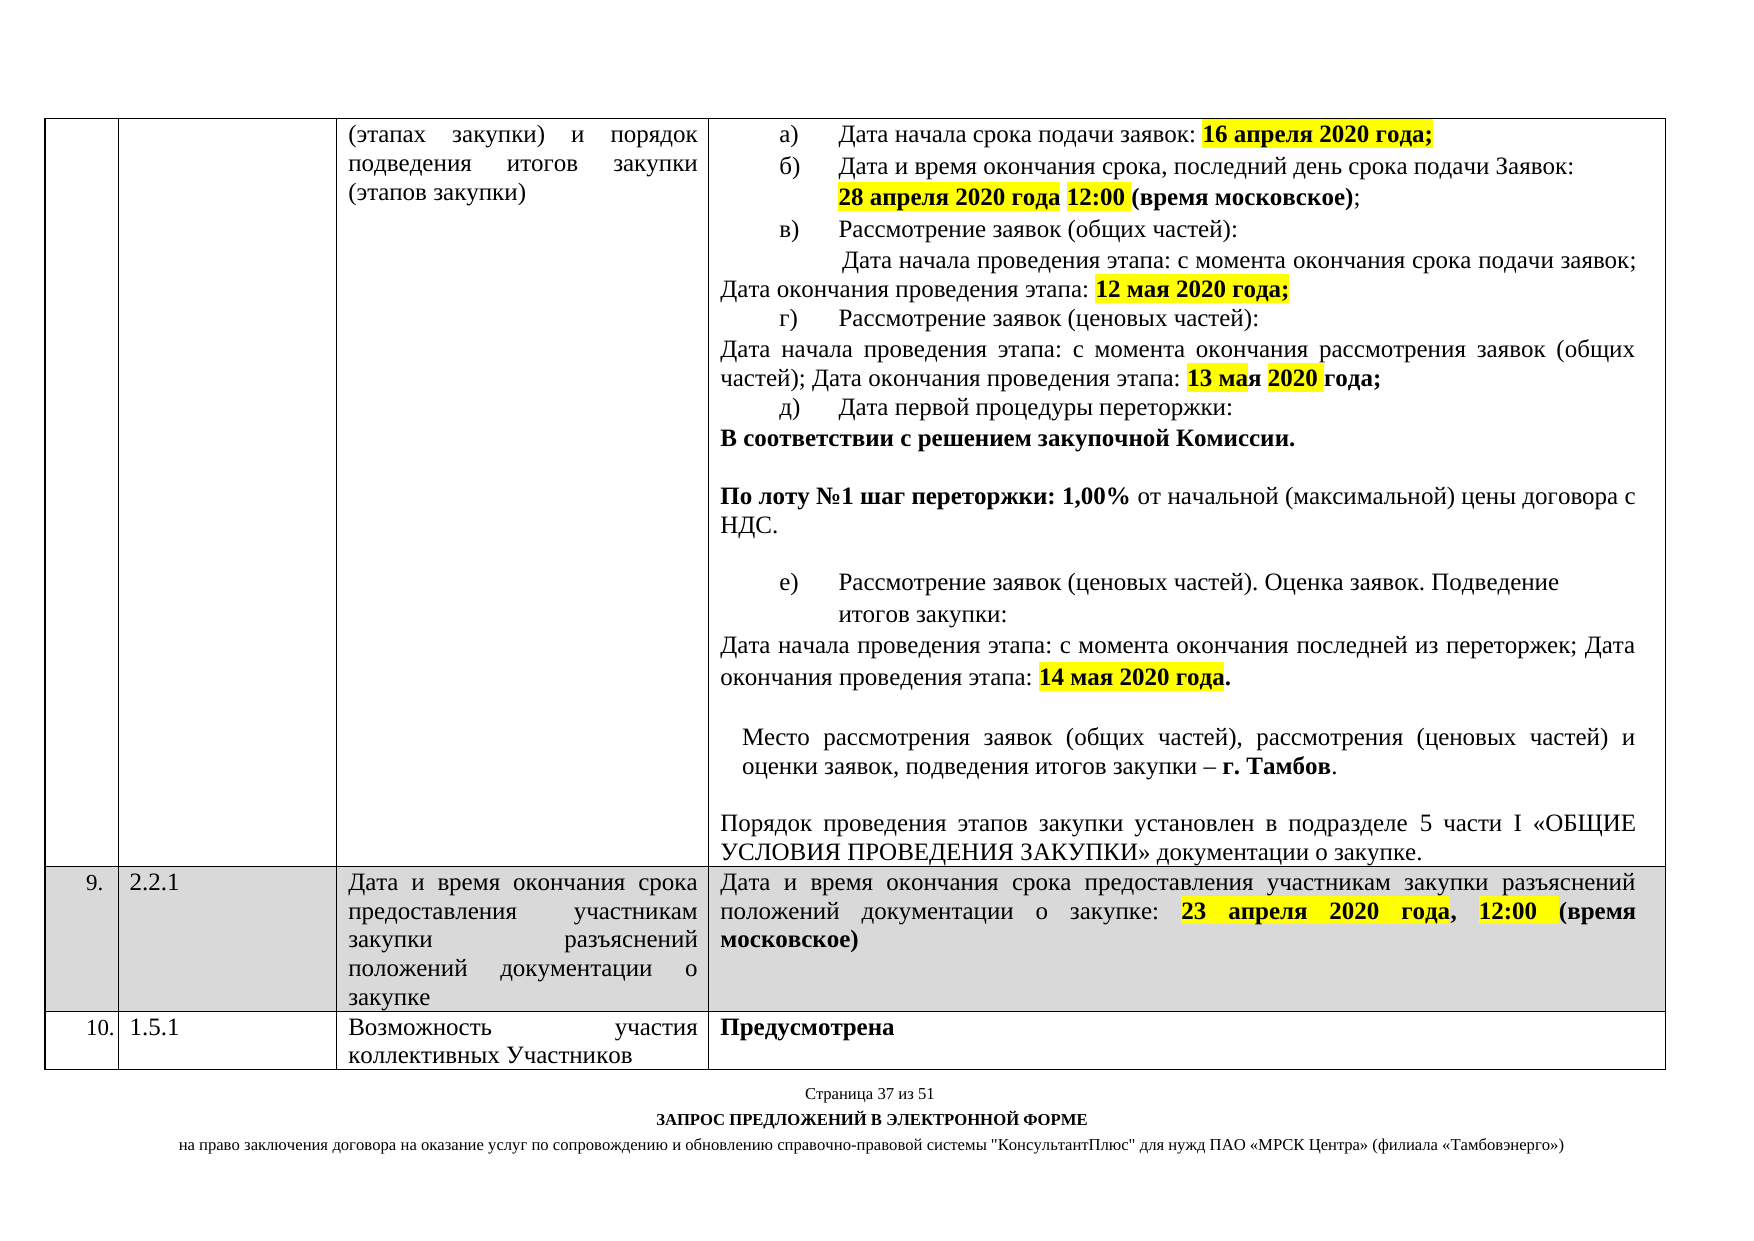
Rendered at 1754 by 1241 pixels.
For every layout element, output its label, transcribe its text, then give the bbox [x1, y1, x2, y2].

table_cell 2.2.1 [119, 867, 336, 1011]
table_cell Дата и время окончания срока предоставления участникам закупки разъяснений положений документации о закупке [337, 867, 708, 1011]
table_cell Предусмотрена [709, 1012, 1665, 1069]
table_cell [337, 119, 708, 866]
table_cell [46, 867, 118, 1011]
table_cell 1.5.1 [119, 1012, 336, 1069]
table_cell Возможность участия коллективных Участников [337, 1012, 708, 1069]
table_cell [119, 119, 336, 866]
table_cell [46, 119, 118, 866]
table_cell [709, 119, 1665, 866]
table_cell [46, 1012, 118, 1069]
table_cell Дата и время окончания срока предоставления участникам закупки разъяснений положений документации о закупке: 23 апреля 2020 года, 12:00 (время московское) [709, 867, 1665, 1011]
